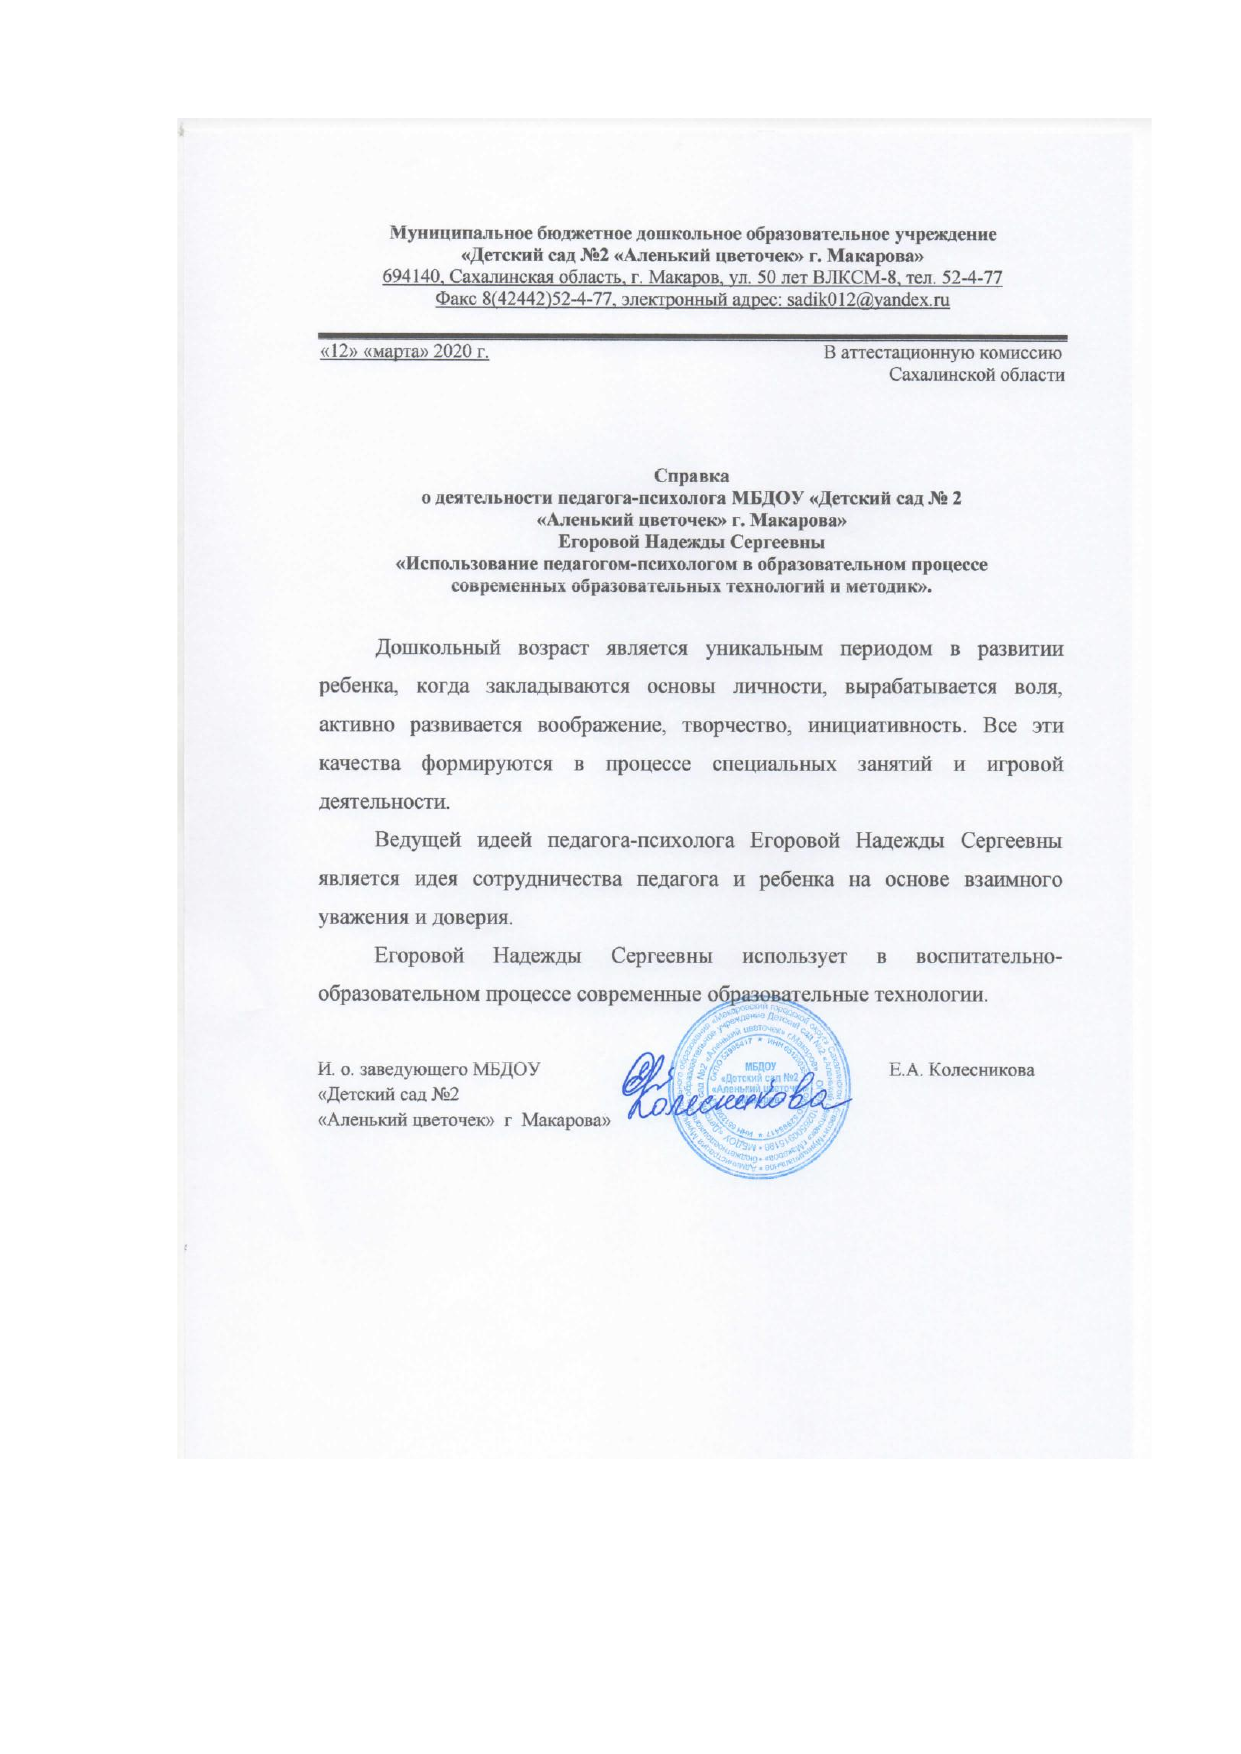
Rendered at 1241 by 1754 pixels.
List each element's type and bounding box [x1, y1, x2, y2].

picture [177, 118, 1152, 1459]
